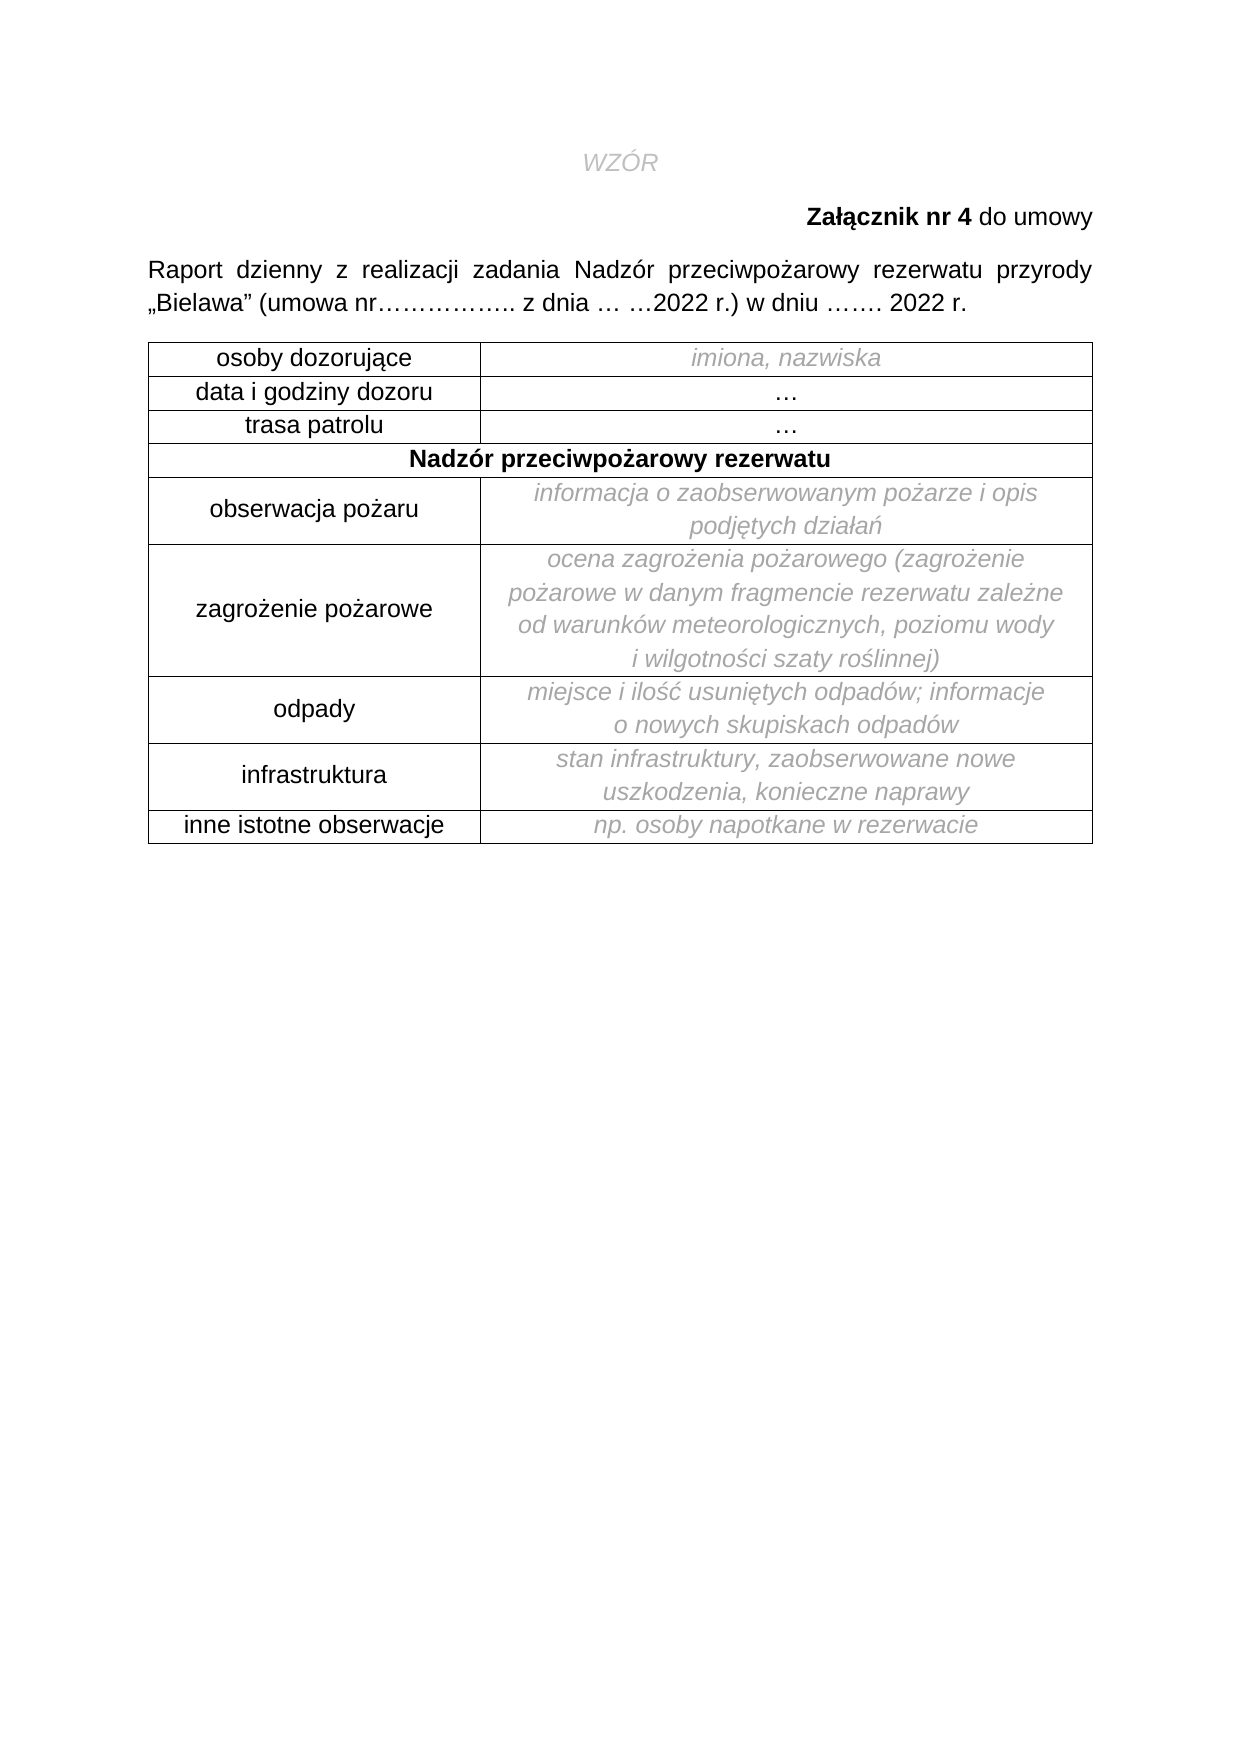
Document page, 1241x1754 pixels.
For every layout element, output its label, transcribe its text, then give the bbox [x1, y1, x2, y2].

text WZÓR [148, 148, 1093, 176]
table_cell ocena zagrożenia pożarowego (zagrożenie pożarowe w danym fragmencie rezerwatu zależne od warunków meteorologicznych, poziomu wody i wilgotności szaty roślinnej) [481, 545, 1092, 676]
table_cell inne istotne obserwacje [149, 811, 480, 843]
table_cell miejsce i ilość usuniętych odpadów; informacje o nowych skupiskach odpadów [481, 677, 1092, 743]
table_cell infrastruktura [149, 744, 480, 809]
table_cell … [481, 411, 1092, 443]
table_cell stan infrastruktury, zaobserwowane nowe uszkodzenia, konieczne naprawy [481, 744, 1092, 809]
text Raport dzienny z realizacji zadania Nadzór przeciwpożarowy rezerwatu przyrody „Bielawa” (umowa nr…………….. z dnia … …2022 r.) w dniu ……. 2022 r. [148, 255, 1093, 317]
table_cell trasa patrolu [149, 411, 480, 443]
table_cell zagrożenie pożarowe [149, 545, 480, 676]
table_header imiona, nazwiska [481, 343, 1092, 376]
table_header osoby dozorujące [149, 343, 480, 376]
text Załącznik nr 4 do umowy [148, 201, 1093, 230]
table_cell … [481, 377, 1092, 409]
table_cell informacja o zaobserwowanym pożarze i opis podjętych działań [481, 478, 1092, 543]
table_cell Nadzór przeciwpożarowy rezerwatu [149, 444, 1092, 477]
table_cell data i godziny dozoru [149, 377, 480, 409]
table_cell np. osoby napotkane w rezerwacie [481, 811, 1092, 843]
table_cell obserwacja pożaru [149, 478, 480, 543]
table_cell odpady [149, 677, 480, 743]
